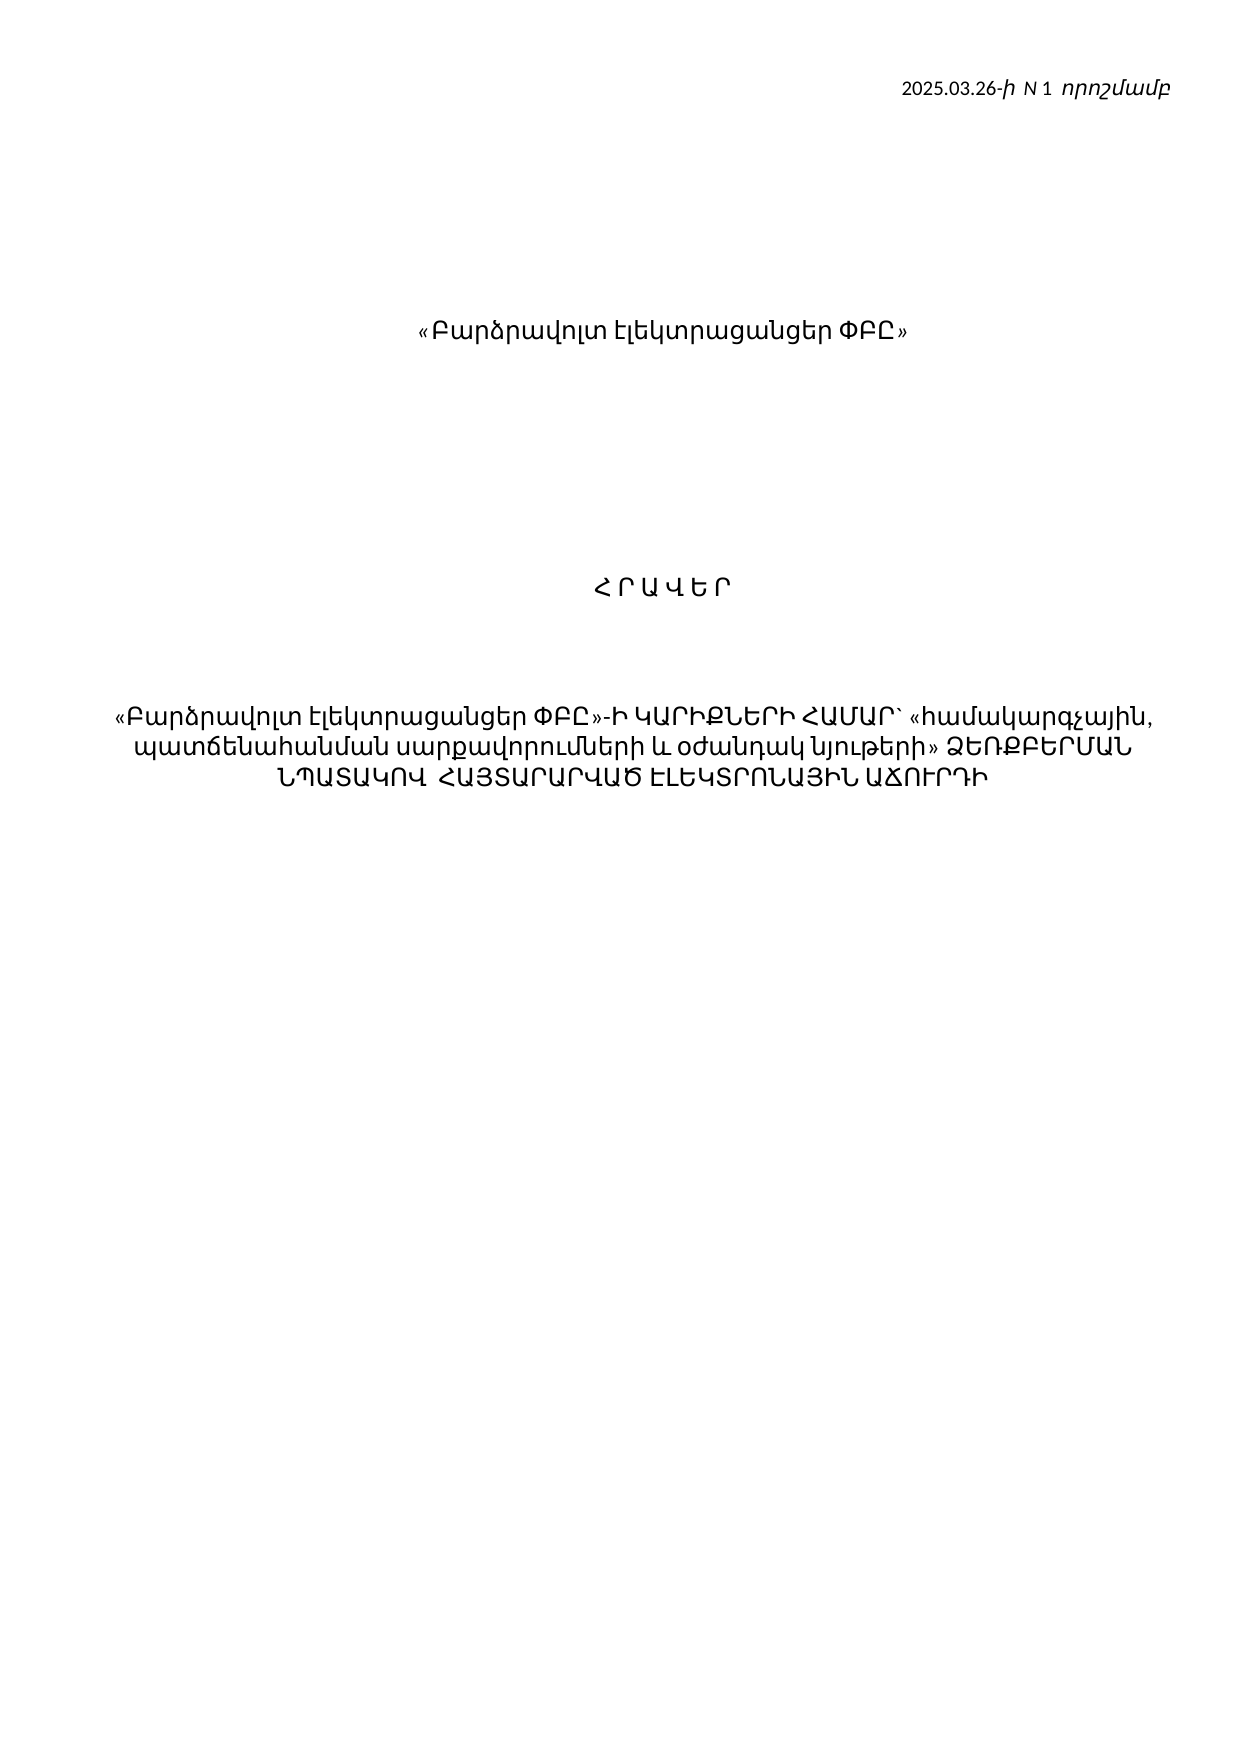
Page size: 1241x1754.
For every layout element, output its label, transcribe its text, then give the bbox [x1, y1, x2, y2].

text Հ Ր Ա Վ Ե Ր [94, 572, 1172, 602]
text 2025.03.26 -ի N 1 որոշմամբ [94, 75, 1171, 100]
text «Բարձրավոլտ էլեկտրացանցեր ՓԲԸ»-Ի ԿԱՐԻՔՆԵՐԻ ՀԱՄԱՐ` «համակարգչային, պատճենահանման սարքավորումների և օժանդակ նյութերի» ՁԵՌՔԲԵՐՄԱՆ ՆՊԱՏԱԿՈՎ ՀԱՅՏԱՐԱՐՎԱԾ ԷԼԵԿՏՐՈՆԱՅԻՆ ԱՃՈՒՐԴԻ [94, 701, 1172, 792]
text « Բարձրավոլտ էլեկտրացանցեր ՓԲԸ» [94, 316, 1172, 346]
